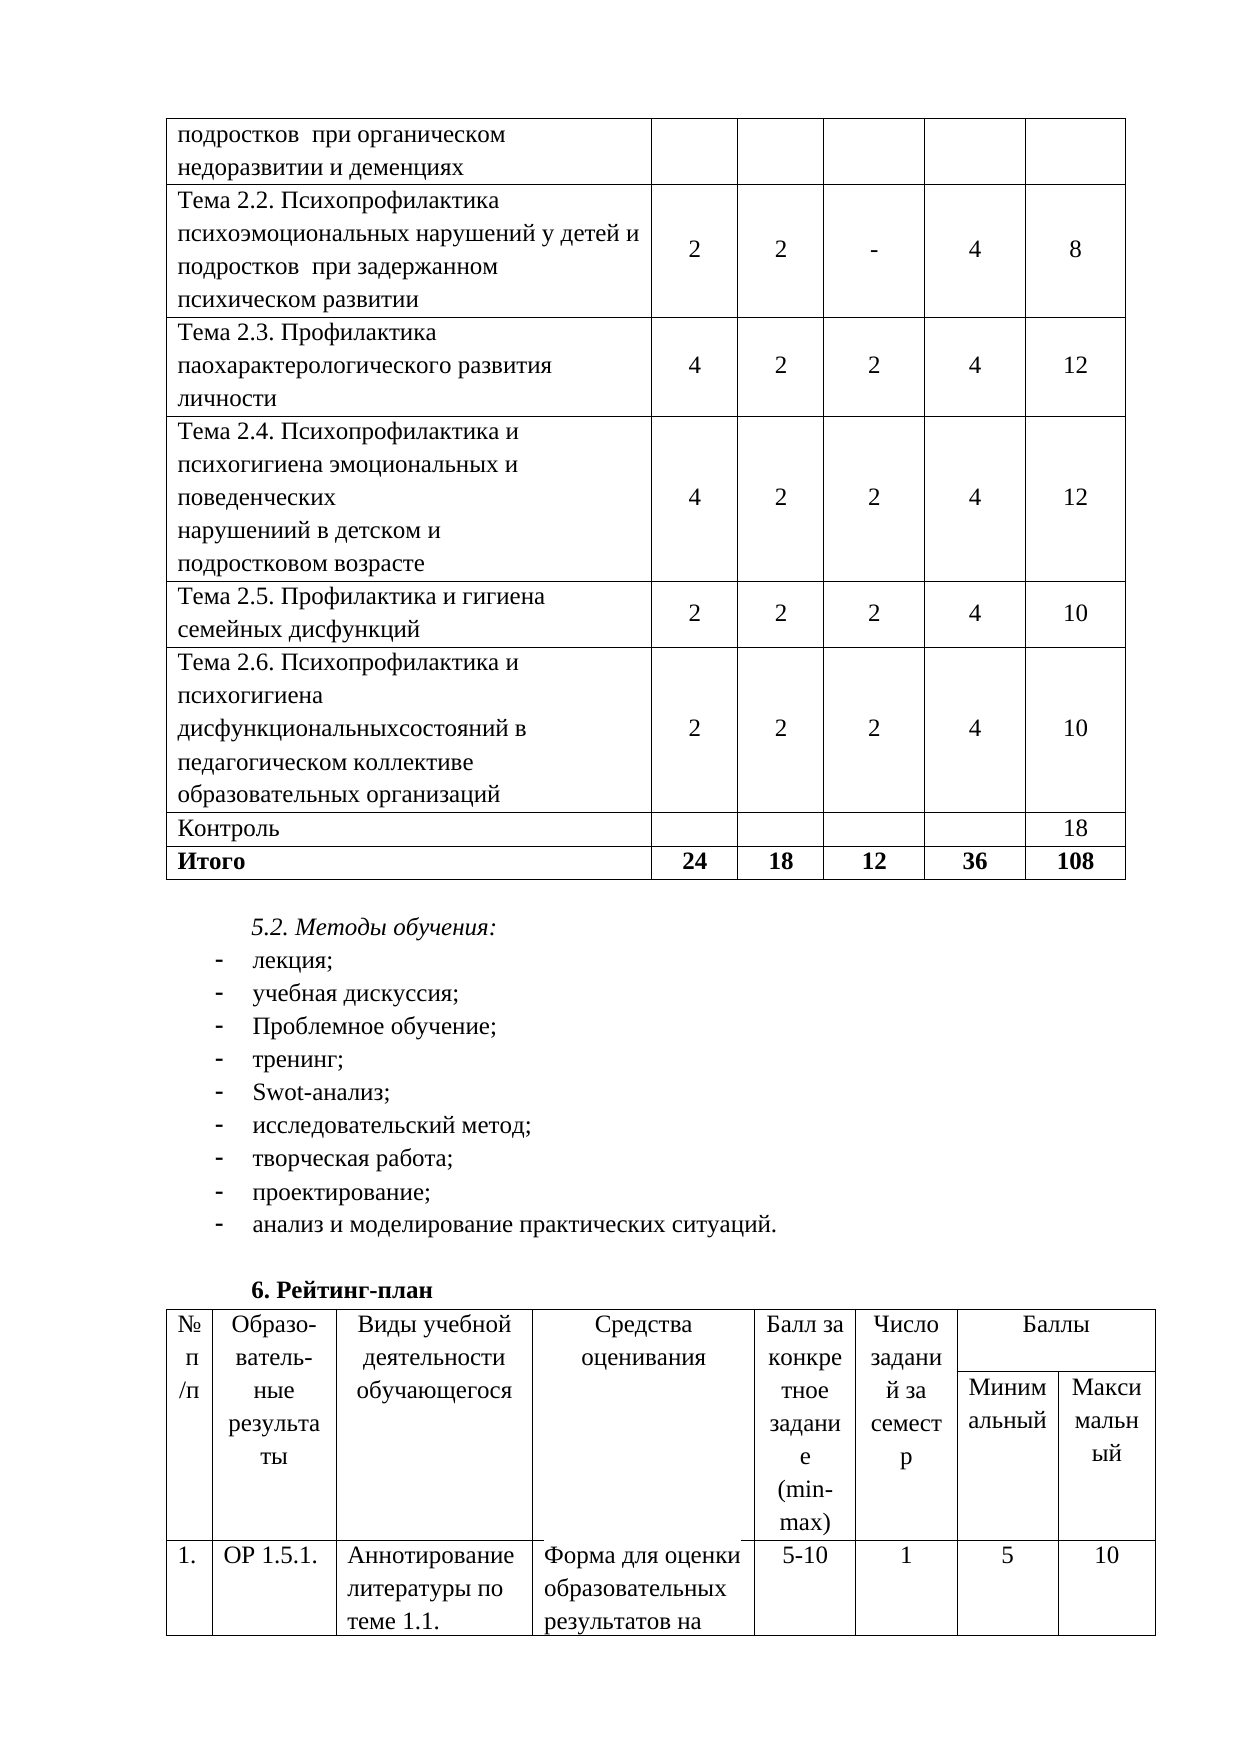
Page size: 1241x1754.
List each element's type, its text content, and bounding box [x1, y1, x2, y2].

table_cell 2 [652, 119, 737, 184]
table_cell [925, 813, 1025, 846]
table_cell 8 [1026, 185, 1125, 316]
list творческая работа; [215, 1143, 1167, 1172]
table_cell [824, 813, 924, 846]
table_cell - [824, 119, 924, 184]
table_cell Тема 2.3. Профилактика паохарактерологического развития личности [167, 318, 651, 416]
table_header Виды учебной деятельности обучающегося [337, 1310, 532, 1540]
table_cell 4 [925, 582, 1025, 647]
table_header Балл за конкретное задание (min-max) [755, 1310, 855, 1540]
table_cell Тема 2.2. Психопрофилактика психоэмоциональных нарушений у детей и подростков при задержанном психическом развитии [167, 185, 651, 316]
table_cell 2 [652, 648, 737, 812]
table_cell 12 [824, 847, 924, 879]
table_cell 2 [652, 185, 737, 316]
list лекция; [215, 945, 1167, 974]
table_cell 2 [824, 648, 924, 812]
table_cell 18 [738, 847, 823, 879]
text 6. Рейтинг-план [177, 1276, 1167, 1304]
table_cell 5 [958, 1541, 1058, 1635]
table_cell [533, 1541, 754, 1635]
table_cell 8 [1026, 119, 1125, 184]
table_cell Тема 2.5. Профилактика и гигиена семейных дисфункций [167, 582, 651, 647]
table_cell 2 [738, 119, 823, 184]
list учебная дискуссия; [215, 978, 1167, 1007]
list Проблемное обучение; [215, 1011, 1167, 1040]
table_cell 4 [925, 417, 1025, 581]
table_cell 4 [925, 318, 1025, 416]
list тренинг; [215, 1044, 1167, 1073]
table_cell 2 [652, 582, 737, 647]
table_cell Тема 2.4. Психопрофилактика и психогигиена эмоциональных и поведенческих нарушениий в детском и подростковом возрасте [167, 417, 651, 581]
table_cell 10 [1059, 1541, 1155, 1635]
list исследовательский метод; [215, 1111, 1167, 1139]
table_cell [167, 119, 651, 184]
table_cell 36 [925, 847, 1025, 879]
table_cell 2 [738, 318, 823, 416]
table_cell Тема 2.6. Психопрофилактика и психогигиена дисфункциональныхсостояний в педагогическом коллективе образовательных организаций [167, 648, 651, 812]
table_cell 24 [652, 847, 737, 879]
table_header Средства оценивания [533, 1310, 754, 1540]
table_cell [738, 813, 823, 846]
table_cell 2 [824, 582, 924, 647]
table_cell 10 [1026, 648, 1125, 812]
table_cell 2 [738, 417, 823, 581]
table_cell 2 [824, 318, 924, 416]
table_header Число заданий за семестр [856, 1310, 957, 1540]
table_cell Минимальный [958, 1372, 1058, 1540]
table_cell 4 [925, 648, 1025, 812]
table_cell Контроль [167, 813, 651, 846]
table_cell 18 [1026, 813, 1125, 846]
table_cell 4 [925, 119, 1025, 184]
table_cell 12 [1026, 318, 1125, 416]
table_cell 2 [824, 417, 924, 581]
table_cell 4 [925, 185, 1025, 316]
list проектирование; [215, 1177, 1167, 1205]
table_cell - [824, 185, 924, 316]
text 5.2. Методы обучения: [177, 912, 1167, 941]
list Swot-анализ; [215, 1077, 1167, 1106]
table_cell 4 [652, 417, 737, 581]
table_cell 1. [167, 1541, 212, 1635]
table_cell 5-10 [755, 1541, 855, 1635]
table_header Образо-ватель-ные результаты [213, 1310, 336, 1540]
table_cell 1 [856, 1541, 957, 1635]
table_cell 2 [738, 185, 823, 316]
table_cell Итого [167, 847, 651, 879]
table_cell ОР 1.5.1. [213, 1541, 336, 1635]
table_cell 108 [1026, 847, 1125, 879]
table_header № п/п [167, 1310, 212, 1540]
table_cell 2 [738, 648, 823, 812]
list анализ и моделирование практических ситуаций. [215, 1209, 1167, 1238]
table_cell 2 [738, 582, 823, 647]
table_cell 4 [652, 318, 737, 416]
table_cell [652, 813, 737, 846]
table_cell 10 [1026, 582, 1125, 647]
table_header Баллы [958, 1310, 1155, 1371]
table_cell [337, 1541, 532, 1635]
table_cell Максимальный [1059, 1372, 1155, 1540]
table_cell 12 [1026, 417, 1125, 581]
